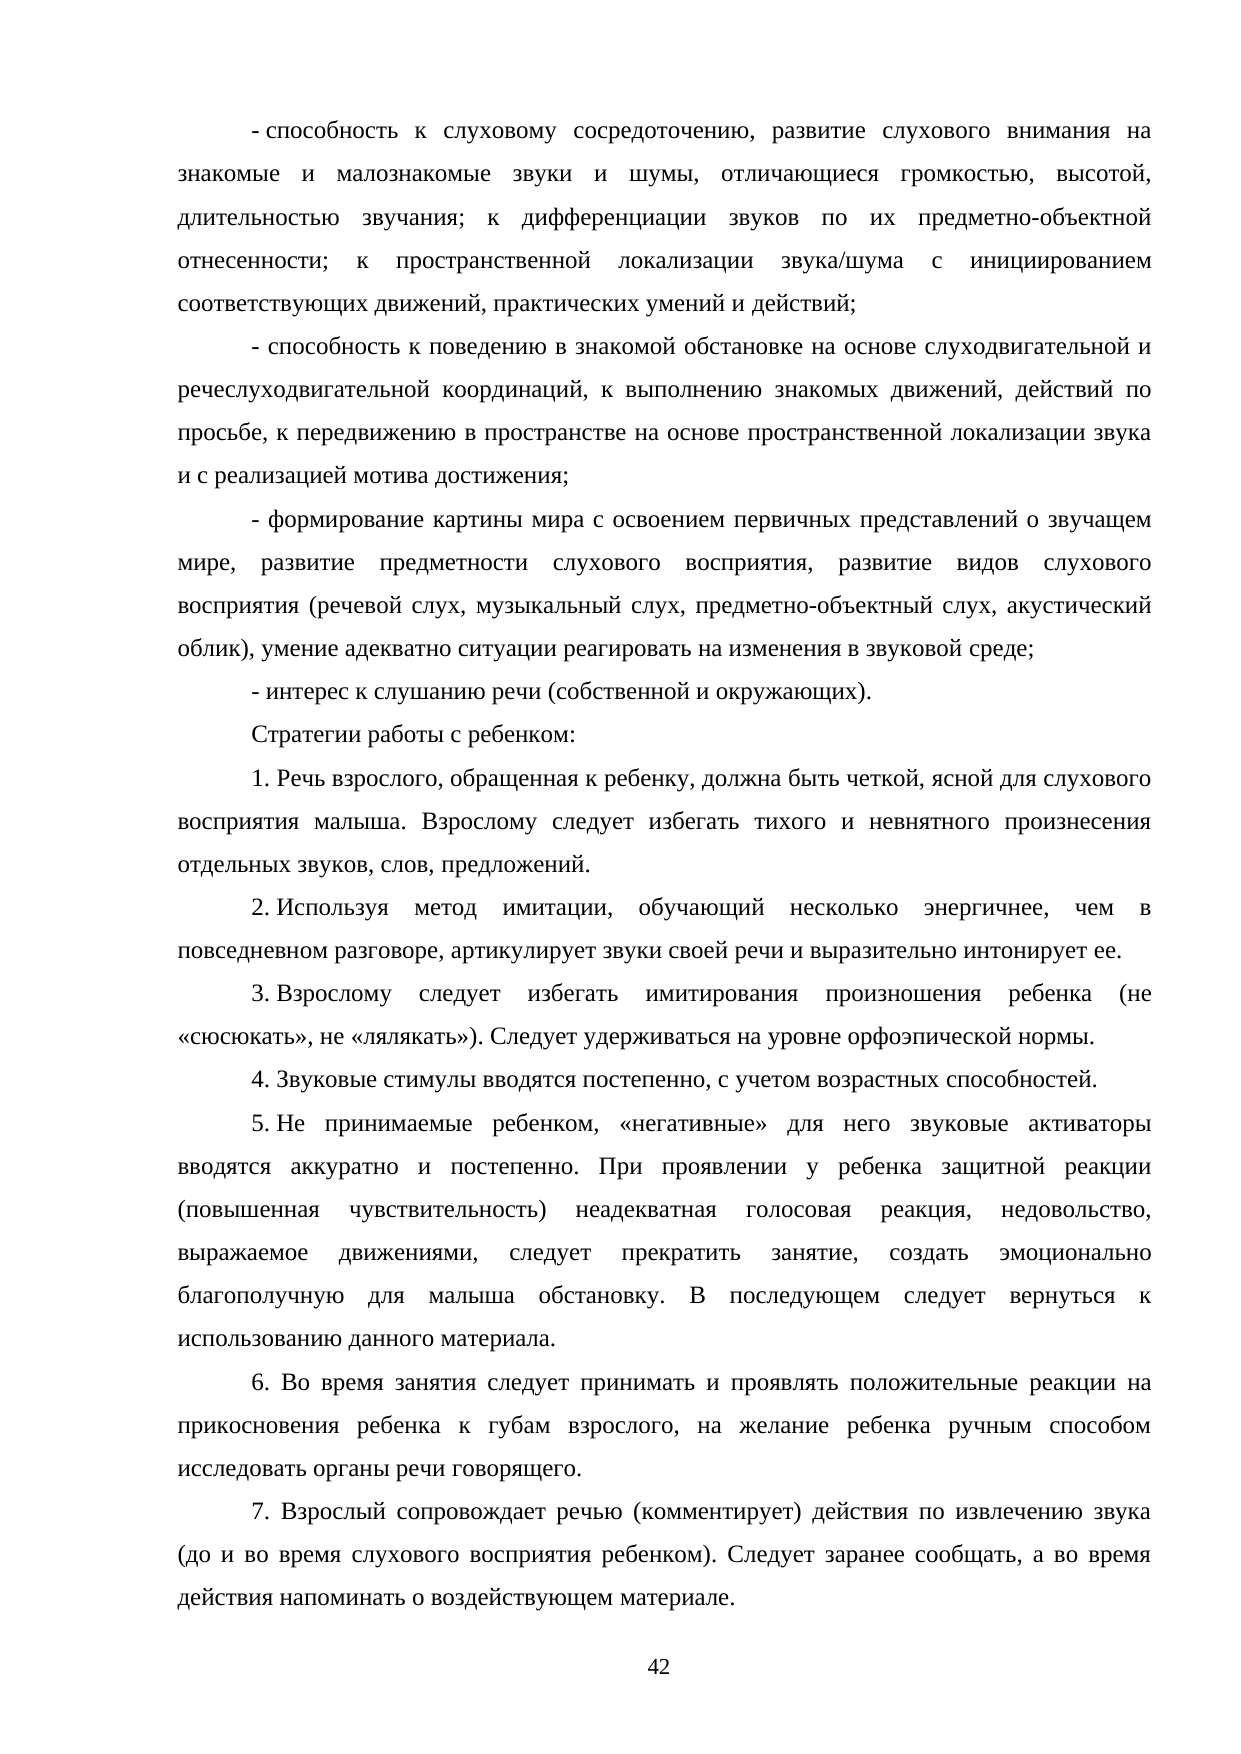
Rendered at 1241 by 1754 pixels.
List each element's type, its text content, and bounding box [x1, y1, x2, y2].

text «сюсюкать», не «лялякать»). Следует удерживаться на уровне орфоэпической нормы. [177, 1021, 1176, 1050]
list Во время занятия следует принимать и проявлять положительные реакции на прикосновения ребенка к губам взрослого, на желание ребенка ручным способом исследовать органы речи говорящего. [177, 1367, 1152, 1482]
list Взрослый сопровождает речью (комментирует) действия по извлечению звука (до и во время слухового восприятия ребенком). Следует заранее сообщать, а во время действия напоминать о воздействующем материале. [177, 1496, 1152, 1611]
list Звуковые стимулы вводятся постепенно, с учетом возрастных способностей. [251, 1064, 1176, 1093]
list Взрослому следует избегать имитирования произношения ребенка (не [251, 978, 1176, 1007]
list Речь взрослого, обращенная к ребенку, должна быть четкой, ясной для слухового восприятия малыша. Взрослому следует избегать тихого и невнятного произнесения отдельных звуков, слов, предложений. [177, 763, 1152, 878]
list способность к слуховому сосредоточению, развитие слухового внимания на знакомые и малознакомые звуки и шумы, отличающиеся громкостью, высотой, длительностью звучания; к дифференциации звуков по их предметно-объектной отнесенности; к пространственной локализации звука/шума с инициированием соответствующих движений, практических умений и действий; [177, 115, 1152, 317]
list Не принимаемые ребенком, «негативные» для него звуковые активаторы вводятся аккуратно и постепенно. При проявлении у ребенка защитной реакции (повышенная чувствительность) неадекватная голосовая реакция, недовольство, выражаемое движениями, следует прекратить занятие, создать эмоционально благополучную для малыша обстановку. В последующем следует вернуться к использованию данного материала. [177, 1108, 1152, 1352]
list Используя метод имитации, обучающий несколько энергичнее, чем в повседневном разговоре, артикулирует звуки своей речи и выразительно интонирует ее. [177, 892, 1152, 964]
list способность к поведению в знакомой обстановке на основе слуходвигательной и речеслуходвигательной координаций, к выполнению знакомых движений, действий по просьбе, к передвижению в пространстве на основе пространственной локализации звука и с реализацией мотива достижения; [177, 331, 1152, 489]
list интерес к слушанию речи (собственной и окружающих). Стратегии работы с ребенком: [251, 676, 872, 748]
list формирование картины мира с освоением первичных представлений о звучащем мире, развитие предметности слухового восприятия, развитие видов слухового восприятия (речевой слух, музыкальный слух, предметно-объектный слух, акустический облик), умение адекватно ситуации реагировать на изменения в звуковой среде; [177, 504, 1152, 662]
